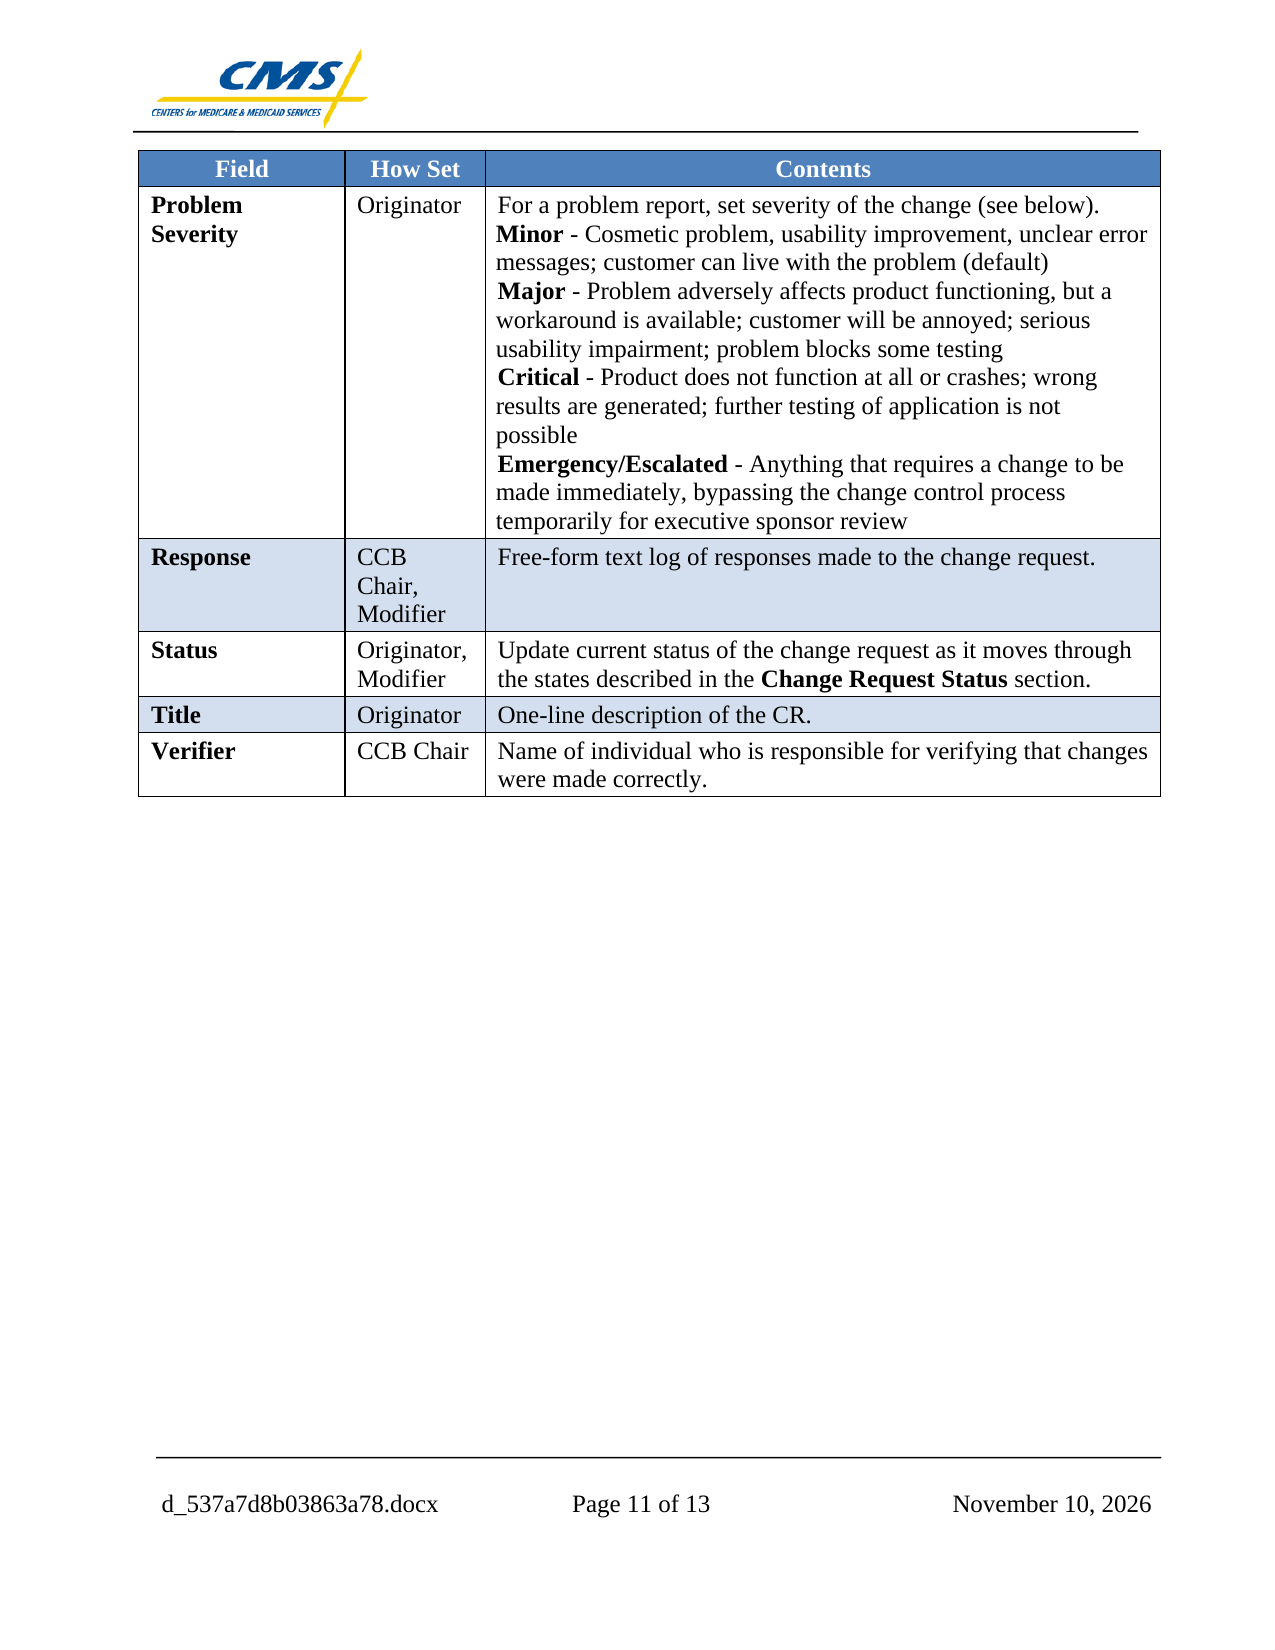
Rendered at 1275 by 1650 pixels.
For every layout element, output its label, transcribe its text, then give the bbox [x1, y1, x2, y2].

picture [152, 48, 368, 129]
table_cell Originator, Modifier [346, 632, 485, 696]
table_cell Originator [346, 187, 485, 538]
table_cell CCB Chair, Modifier [346, 539, 485, 631]
table_cell CCB Chair [346, 733, 485, 796]
table_cell Originator [346, 697, 485, 732]
table_cell Problem Severity [139, 187, 344, 538]
table_header Contents [486, 151, 1160, 186]
table_cell Status [139, 632, 344, 696]
table_header Field [139, 151, 344, 186]
table_cell Name of individual who is responsible for verifying that changes were made correctly. [486, 733, 1160, 796]
table_cell Response [139, 539, 344, 631]
table_cell Title [139, 697, 344, 732]
table_cell Update current status of the change request as it moves through the states described in the Change Request Status section. [486, 632, 1160, 696]
table_header How Set [346, 151, 485, 186]
table_cell For a problem report, set severity of the change (see below). Minor - Cosmetic problem, usability improvement, unclear error messages; customer can live with the problem (default) Major - Problem adversely affects product functioning, but a workaround is available; customer will be annoyed; serious usability impairment; problem blocks some testing Critical - Product does not function at all or crashes; wrong results are generated; further testing of application is not possible Emergency/Escalated - Anything that requires a change to be made immediately, bypassing the change control process temporarily for executive sponsor review [486, 187, 1160, 538]
table_cell One-line description of the CR. [486, 697, 1160, 732]
table_cell Free-form text log of responses made to the change request. [486, 539, 1160, 631]
table_cell Verifier [139, 733, 344, 796]
